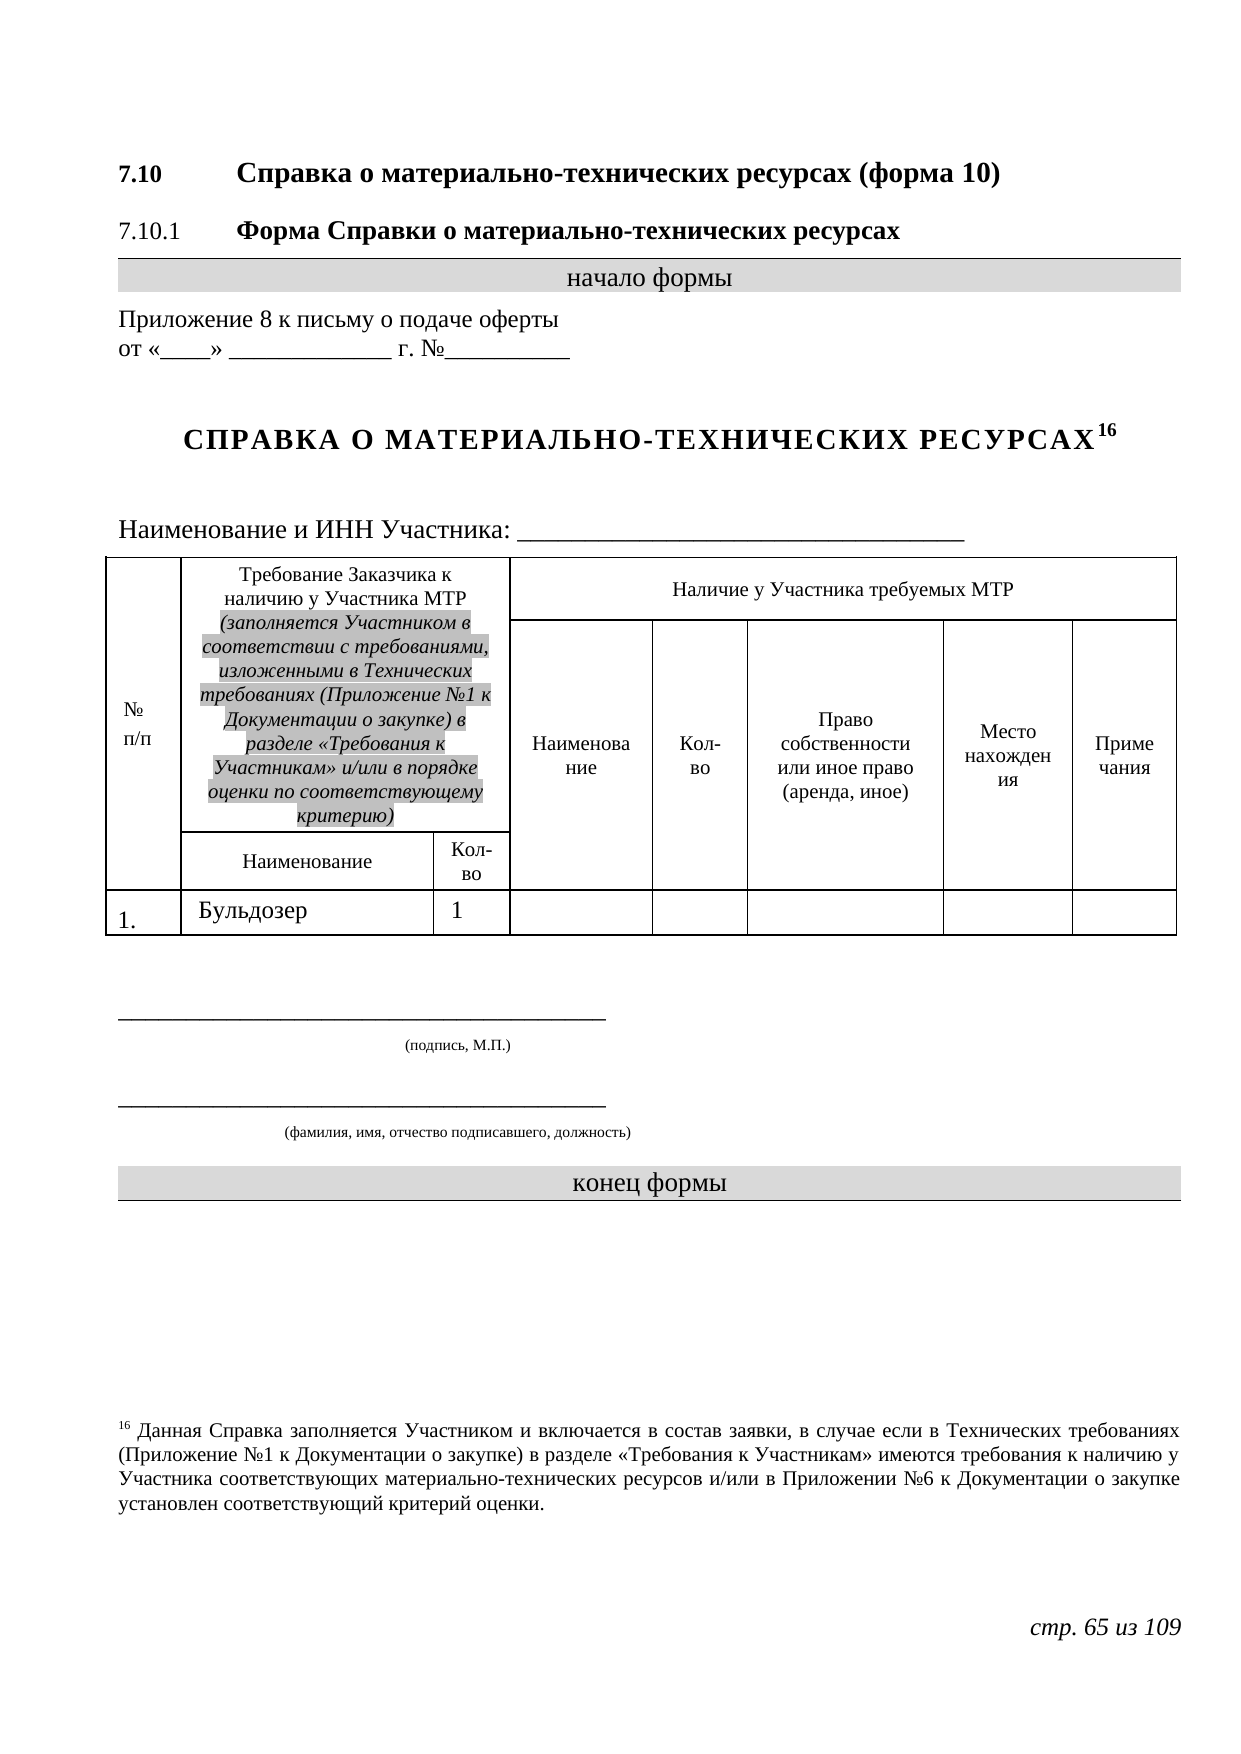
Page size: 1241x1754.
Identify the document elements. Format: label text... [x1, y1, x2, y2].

table_header Наличие у Участника требуемых МТР [511, 558, 1176, 619]
table_cell [944, 891, 1072, 934]
text ____________________________________ [118, 1079, 1181, 1110]
table_cell Кол-во [434, 833, 509, 889]
table_header № п/п [107, 558, 180, 889]
text Приложение 8 к письму о подаче оферты от «____» _____________ г. №__________ [118, 304, 1181, 362]
table_cell Кол-во [653, 621, 747, 889]
subtitle Справка о материально-технических ресурсах (форма 10) [118, 156, 1181, 189]
table_header Требование Заказчика к наличию у Участника МТР (заполняется Участником в соответствии с требованиями, изложенными в Технических требованиях (Приложение №1 к Документации о закупке) в разделе «Требования к Участникам» и/или в порядке оценки по соответствующему критерию) [182, 558, 509, 831]
table_cell [107, 891, 180, 934]
table_cell [748, 891, 943, 934]
table_cell Бульдозер [182, 891, 433, 934]
text начало формы [118, 259, 1181, 292]
table_cell [511, 891, 652, 934]
text Справка о материально-технических ресурсах [118, 418, 1181, 457]
text Наименование и ИНН Участника: _________________________________ [118, 513, 1181, 544]
text ____________________________________ [118, 992, 1181, 1023]
text конец формы [118, 1166, 1181, 1200]
table_cell Примечания [1073, 621, 1176, 889]
table_cell Место нахождения [944, 621, 1072, 889]
table_cell [1073, 891, 1176, 934]
table_cell [653, 891, 747, 934]
table_cell Право собственности или иное право (аренда, иное) [748, 621, 943, 889]
table_cell Наименование [182, 833, 433, 889]
table_cell Наименование [511, 621, 652, 889]
text (фамилия, имя, отчество подписавшего, должность) [118, 1123, 797, 1154]
table_cell 1 [434, 891, 509, 934]
text Форма Справки о материально-технических ресурсах [118, 214, 1181, 245]
text (подпись, М.П.) [118, 1036, 797, 1067]
